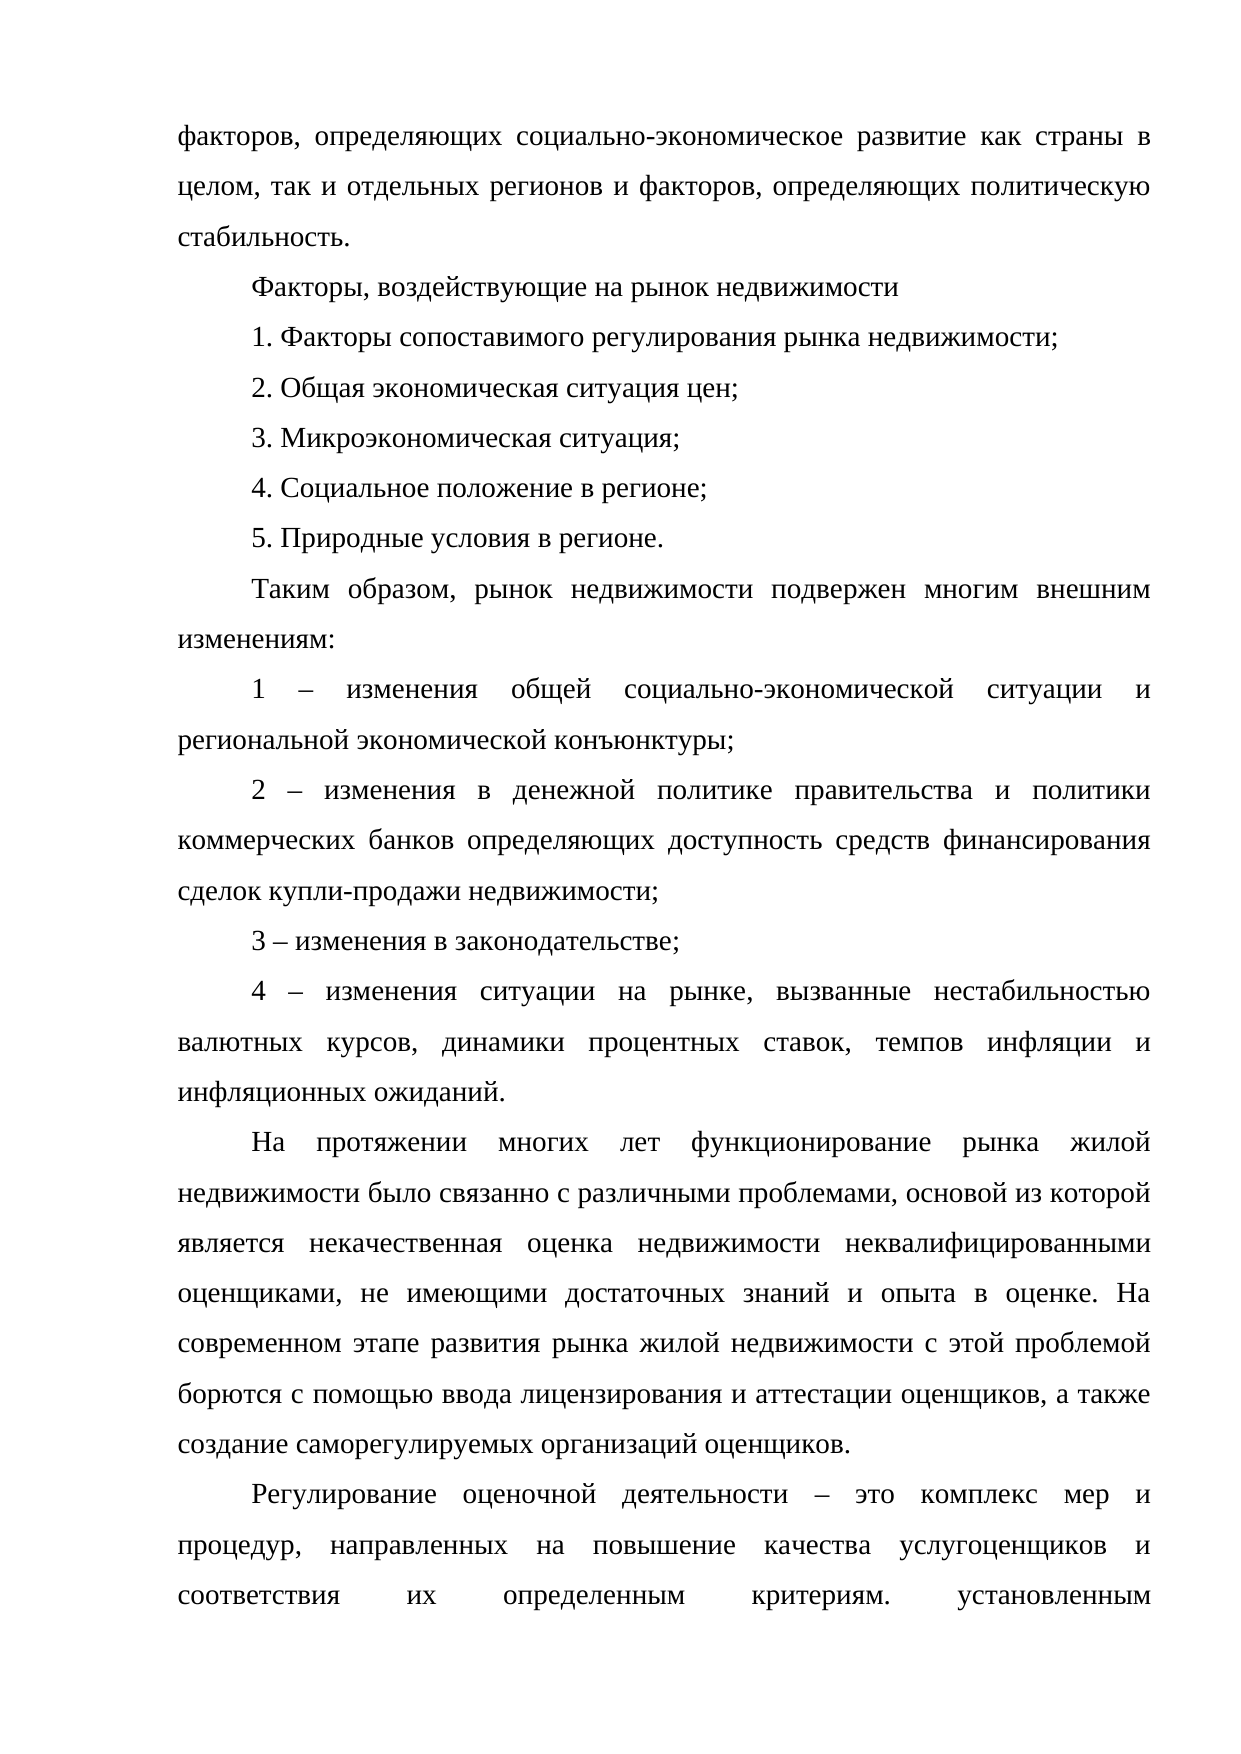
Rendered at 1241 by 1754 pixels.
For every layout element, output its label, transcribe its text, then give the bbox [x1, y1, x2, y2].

text 2 – изменения в денежной политике правительства и политики коммерческих банков определяющих доступность средств финансирования сделок купли-продажи недвижимости; [177, 772, 1152, 906]
text Факторы, воздействующие на рынок недвижимости [177, 269, 1152, 303]
text 3. Микроэкономическая ситуация; [177, 420, 1152, 453]
text 1 – изменения общей социально-экономической ситуации и региональной экономической конъюнктуры; [177, 672, 1152, 755]
text На протяжении многих лет функционирование рынка жилой недвижимости было связанно с различными проблемами, основой из которой является некачественная оценка недвижимости неквалифицированными оценщиками, не имеющими достаточных знаний и опыта в оценке. На современном этапе развития рынка жилой недвижимости с этой проблемой борются с помощью ввода лицензирования и аттестации оценщиков, а также создание саморегулируемых организаций оценщиков. [177, 1124, 1152, 1460]
text 4 – изменения ситуации на рынке, вызванные нестабильностью валютных курсов, динамики процентных ставок, темпов инфляции и инфляционных ожиданий. [177, 973, 1152, 1108]
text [177, 118, 1152, 252]
text 4. Социальное положение в регионе; [177, 470, 1152, 504]
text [177, 1477, 1152, 1611]
text 1. Факторы сопоставимого регулирования рынка недвижимости; [177, 319, 1152, 353]
text 5. Природные условия в регионе. [177, 521, 1152, 554]
text Таким образом, рынок недвижимости подвержен многим внешним изменениям: [177, 571, 1152, 655]
text 2. Общая экономическая ситуация цен; [177, 370, 1152, 403]
text 3 – изменения в законодательстве; [177, 923, 1152, 957]
